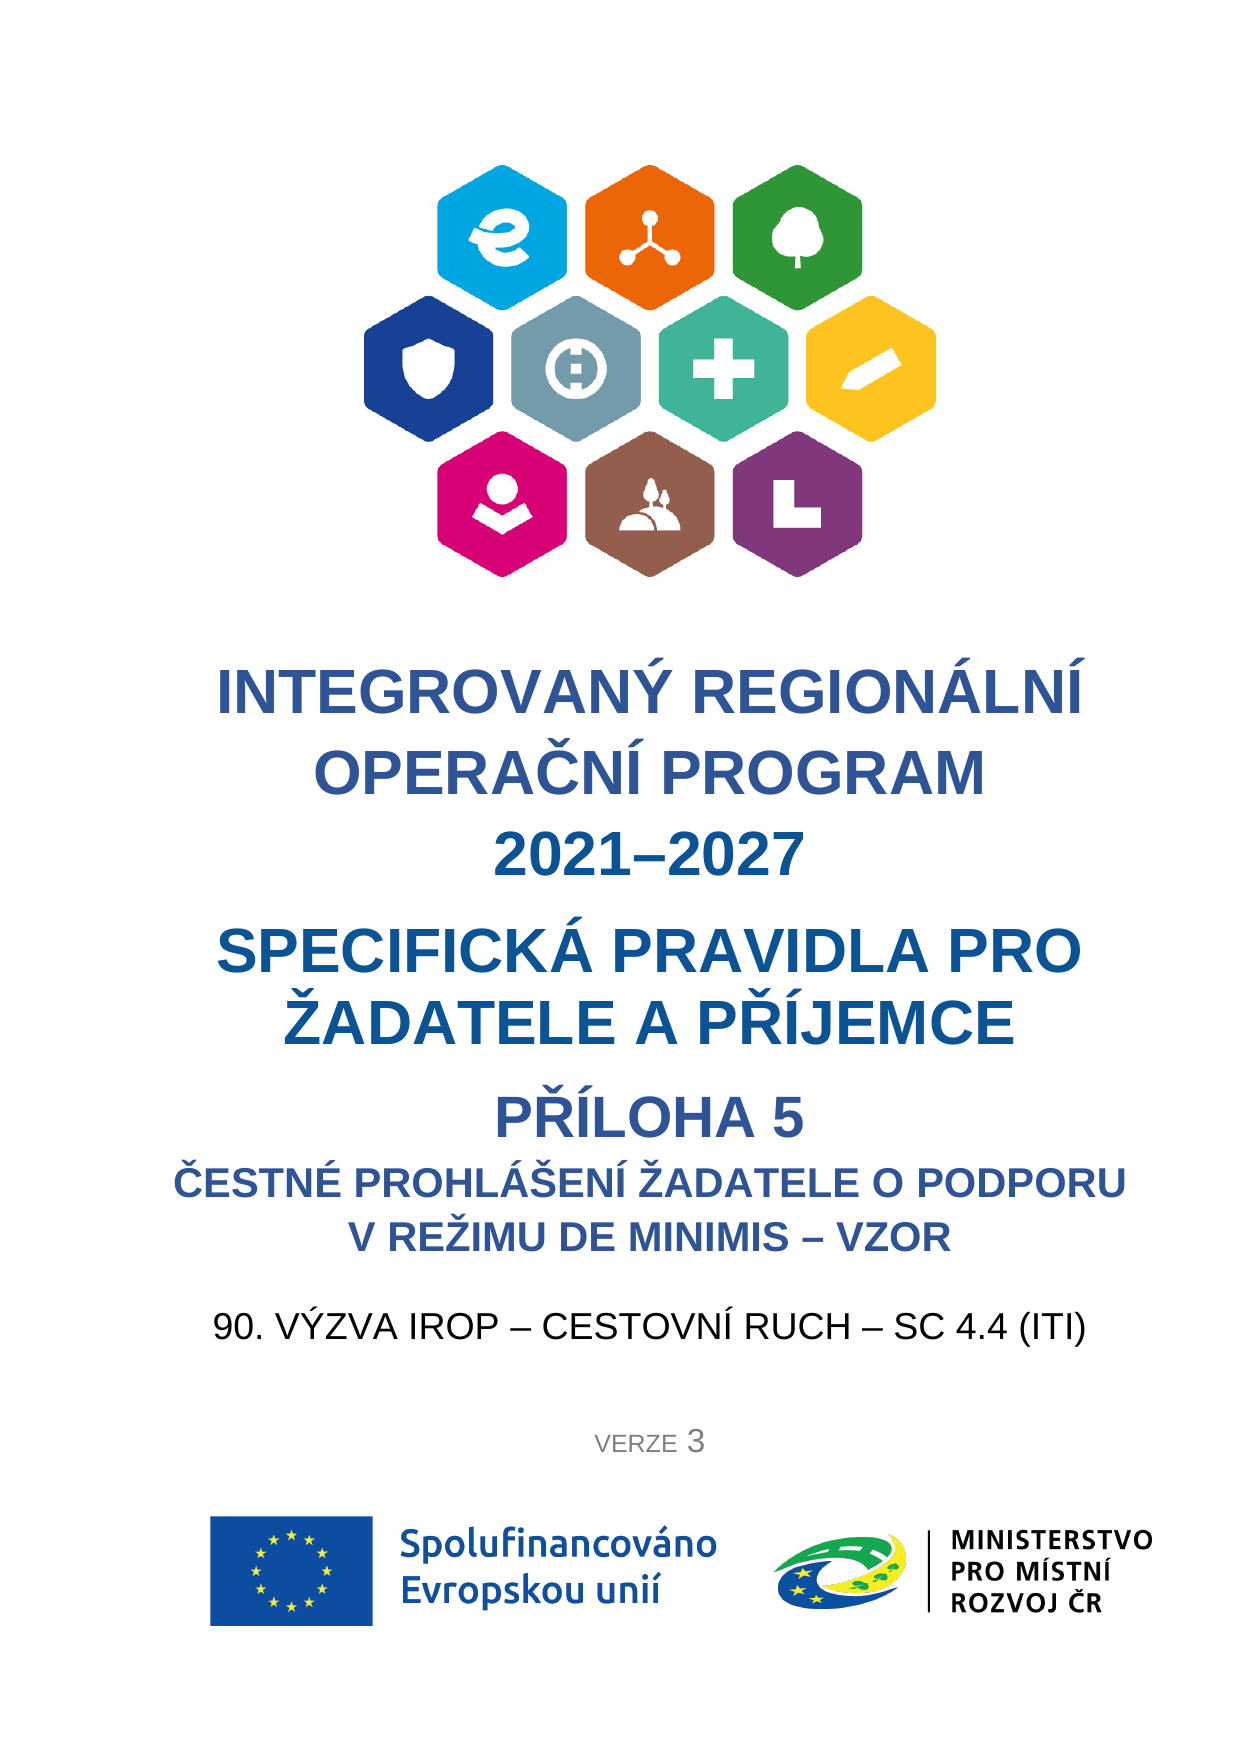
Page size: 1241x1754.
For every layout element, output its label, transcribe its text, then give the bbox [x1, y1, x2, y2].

picture [335, 147, 964, 606]
text 2021–2027 [148, 817, 1152, 889]
text 90. výzva IROP – CESTOVNÍ RUCH – SC 4.4 (ITI) [148, 1304, 1152, 1347]
text PŘÍLOHA 5 [148, 1083, 1152, 1150]
text Integrovaný regionální operační program [148, 333, 1152, 808]
picture [207, 1513, 1152, 1629]
text ČESTNÉ PROHLÁŠENÍ ŽADATELE O PODPORU V REŽIMU DE MINIMIS – VZOR [148, 1158, 1152, 1261]
text SPECIFICKÁ PRAVIDLA PRO ŽADATELE A PŘÍJEMCE [148, 914, 1152, 1058]
text VERZE 3 [148, 1422, 1152, 1460]
